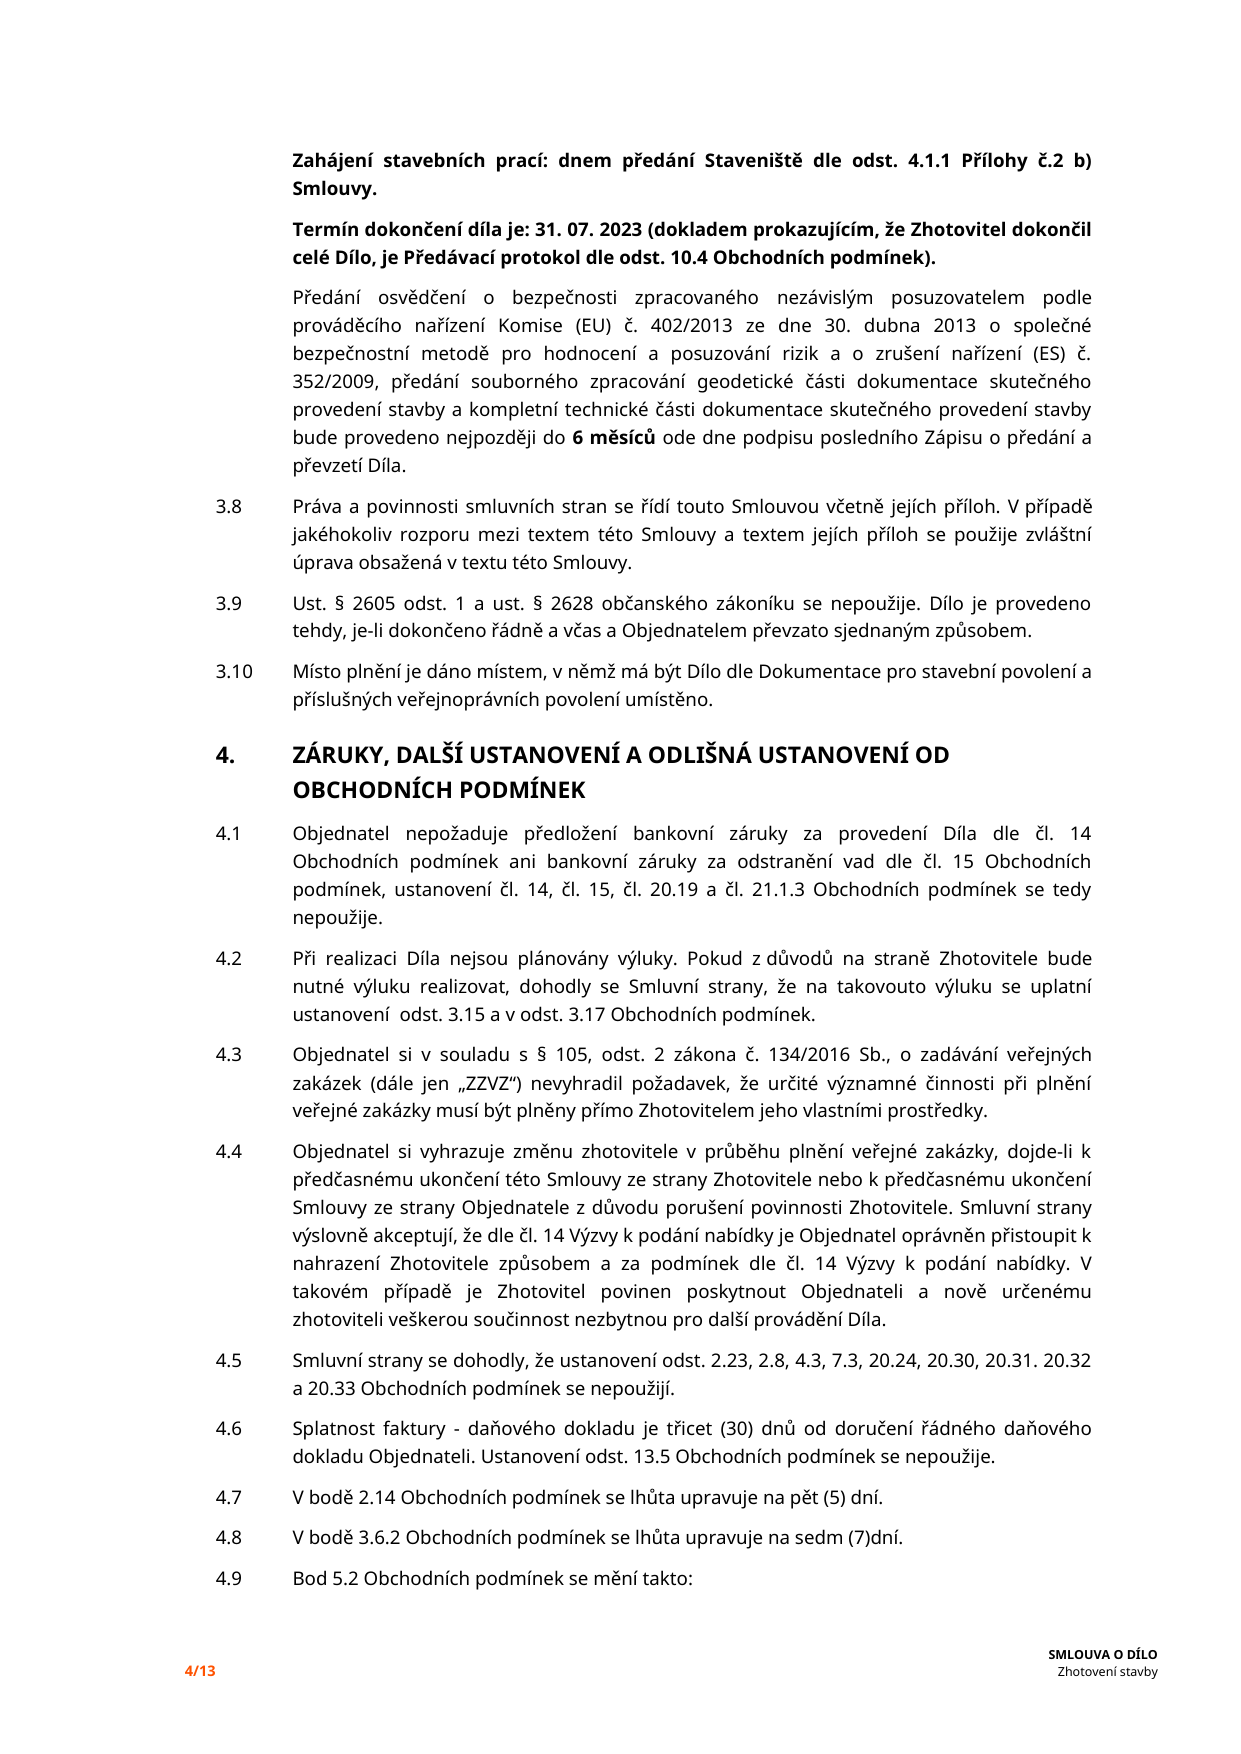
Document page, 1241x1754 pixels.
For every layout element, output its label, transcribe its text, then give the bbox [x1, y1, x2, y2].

text Práva a povinnosti smluvních stran se řídí touto Smlouvou včetně jejích příloh. V případě jakéhokoliv rozporu mezi textem této Smlouvy a textem jejích příloh se použije zvláštní úprava obsažená v textu této Smlouvy. [216, 493, 1093, 575]
text ZÁRUKY, DALŠÍ USTANOVENÍ A ODLIŠNÁ USTANOVENÍ OD OBCHODNÍCH PODMÍNEK [216, 739, 1093, 805]
text V bodě 2.14 Obchodních podmínek se lhůta upravuje na pět (5) dní. [216, 1484, 1093, 1509]
text Při realizaci Díla nejsou plánovány výluky. Pokud z důvodů na straně Zhotovitele bude nutné výluku realizovat, dohodly se Smluvní strany, že na takovouto výluku se uplatní ustanovení odst. 3.15 a v odst. 3.17 Obchodních podmínek. [216, 945, 1093, 1027]
text Bod 5.2 Obchodních podmínek se mění takto: [216, 1565, 1093, 1591]
text Objednatel si vyhrazuje změnu zhotovitele v průběhu plnění veřejné zakázky, dojde-li k předčasnému ukončení této Smlouvy ze strany Zhotovitele nebo k předčasnému ukončení Smlouvy ze strany Objednatele z důvodu porušení povinnosti Zhotovitele. Smluvní strany výslovně akceptují, že dle čl. 14 Výzvy k podání nabídky je Objednatel oprávněn přistoupit k nahrazení Zhotovitele způsobem a za podmínek dle čl. 14 Výzvy k podání nabídky. V takovém případě je Zhotovitel povinen poskytnout Objednateli a nově určenému zhotoviteli veškerou součinnost nezbytnou pro další provádění Díla. [216, 1138, 1093, 1332]
text Smluvní strany se dohodly, že ustanovení odst. 2.23, 2.8, 4.3, 7.3, 20.24, 20.30, 20.31. 20.32 a 20.33 Obchodních podmínek se nepoužijí. [216, 1347, 1093, 1401]
text Objednatel si v souladu s § 105, odst. 2 zákona č. 134/2016 Sb., o zadávání veřejných zakázek (dále jen „ZZVZ“) nevyhradil požadavek, že určité významné činnosti při plnění veřejné zakázky musí být plněny přímo Zhotovitelem jeho vlastními prostředky. [216, 1042, 1093, 1123]
text V bodě 3.6.2 Obchodních podmínek se lhůta upravuje na sedm (7)dní. [216, 1524, 1093, 1550]
text Zahájení stavebních prací: dnem předání Staveniště dle odst. 4.1.1 Přílohy č.2 b) Smlouvy. [292, 147, 1093, 201]
text Termín dokončení díla je: 31. 07. 2023 (dokladem prokazujícím, že Zhotovitel dokončil celé Dílo, je Předávací protokol dle odst. 10.4 Obchodních podmínek). [292, 216, 1093, 269]
text Ust. § 2605 odst. 1 a ust. § 2628 občanského zákoníku se nepoužije. Dílo je provedeno tehdy, je-li dokončeno řádně a včas a Objednatelem převzato sjednaným způsobem. [216, 590, 1093, 643]
text Splatnost faktury - daňového dokladu je třicet (30) dnů od doručení řádného daňového dokladu Objednateli. Ustanovení odst. 13.5 Obchodních podmínek se nepoužije. [216, 1416, 1093, 1469]
text Objednatel nepožaduje předložení bankovní záruky za provedení Díla dle čl. 14 Obchodních podmínek ani bankovní záruky za odstranění vad dle čl. 15 Obchodních podmínek, ustanovení čl. 14, čl. 15, čl. 20.19 a čl. 21.1.3 Obchodních podmínek se tedy nepoužije. [216, 821, 1093, 930]
text Předání osvědčení o bezpečnosti zpracovaného nezávislým posuzovatelem podle prováděcího nařízení Komise (EU) č. 402/2013 ze dne 30. dubna 2013 o společné bezpečnostní metodě pro hodnocení a posuzování rizik a o zrušení nařízení (ES) č. 352/2009, předání souborného zpracování geodetické části dokumentace skutečného provedení stavby a kompletní technické části dokumentace skutečného provedení stavby bude provedeno nejpozději do 6 měsíců ode dne podpisu posledního Zápisu o předání a převzetí Díla. [292, 284, 1093, 478]
text Místo plnění je dáno místem, v němž má být Dílo dle Dokumentace pro stavební povolení a příslušných veřejnoprávních povolení umístěno. [216, 658, 1093, 712]
